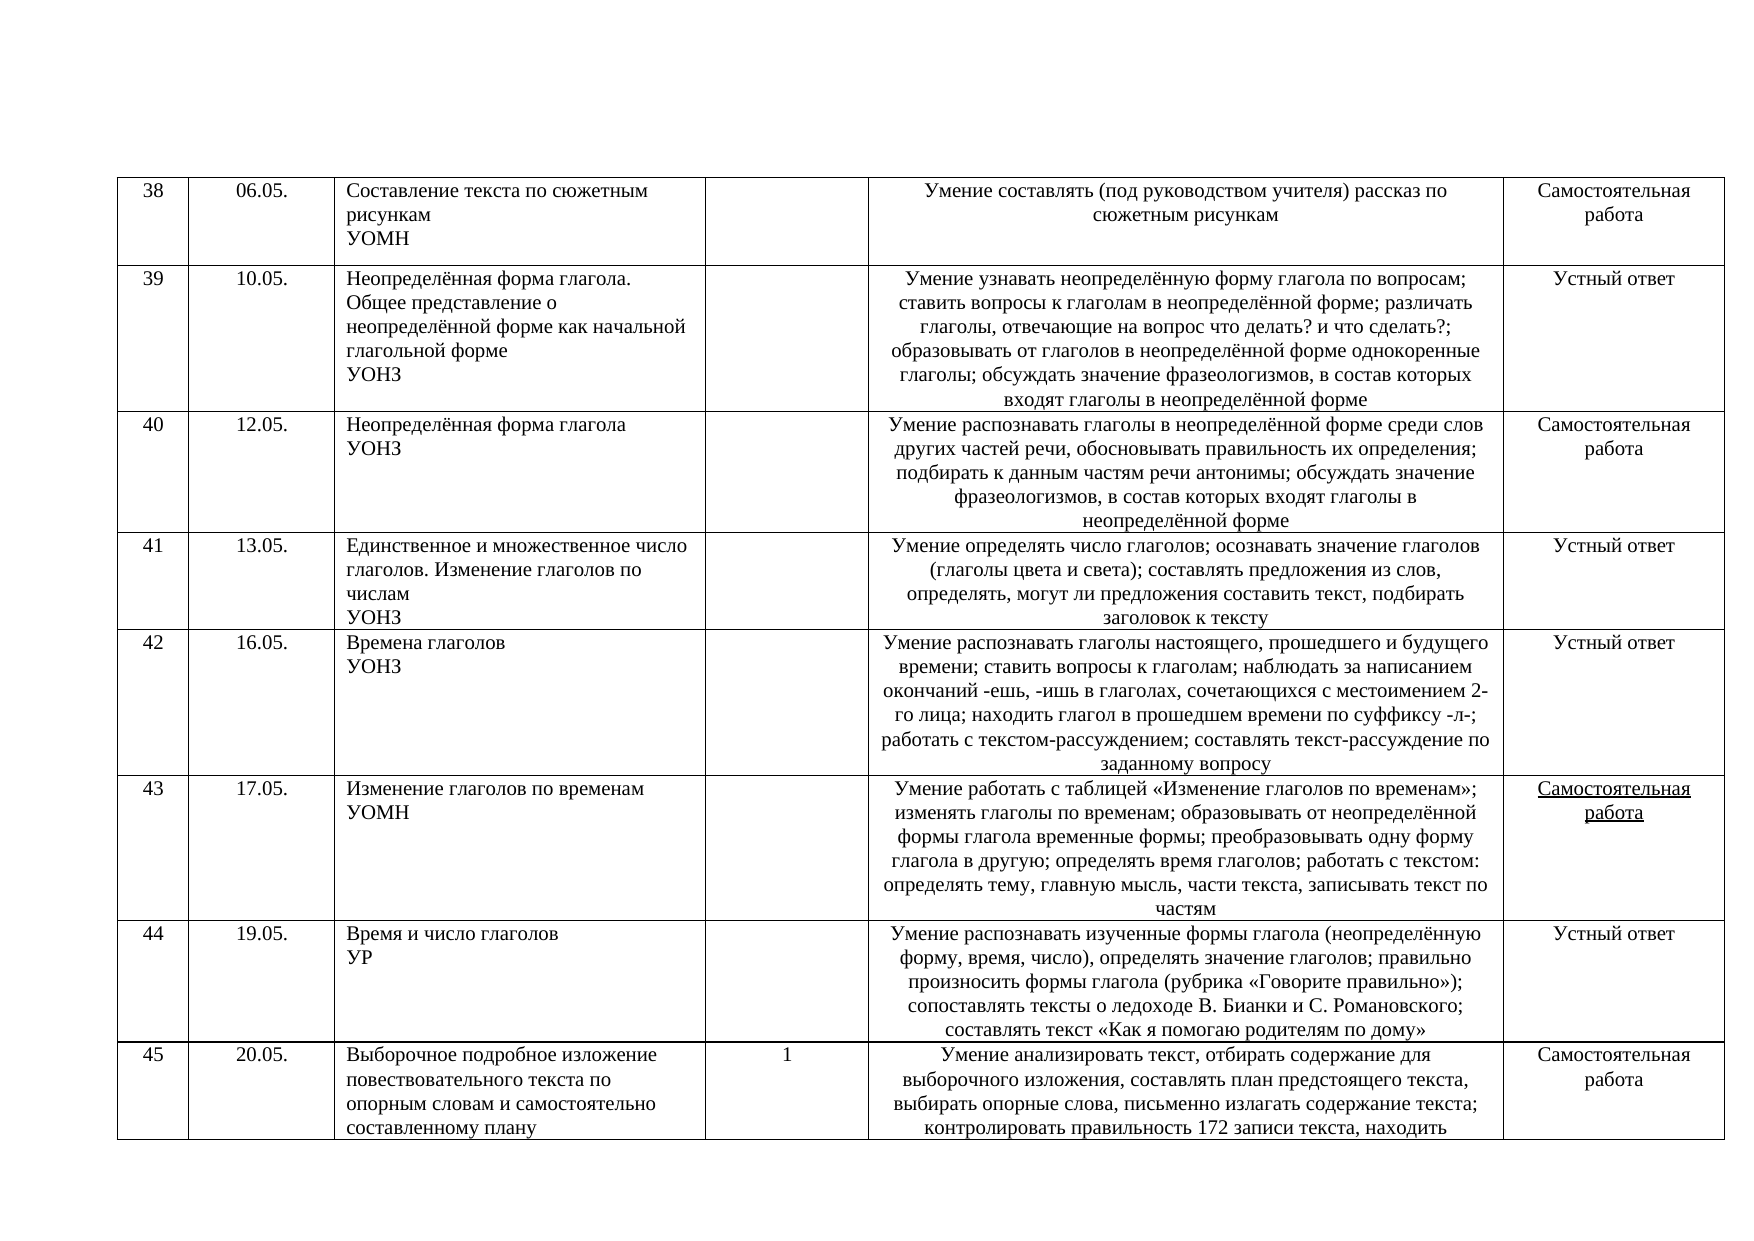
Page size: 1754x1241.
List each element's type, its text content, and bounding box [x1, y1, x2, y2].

table_cell Неопределённая форма глагола УОНЗ [335, 412, 705, 532]
table_cell Устный ответ [1504, 630, 1724, 774]
table_cell Умение работать с таблицей «Изменение глаголов по временам»; изменять глаголы по временам; образовывать от неопределённой формы глагола временные формы; преобразовывать одну форму глагола в другую; определять время глаголов; работать с текстом: определять тему, главную мысль, части текста, записывать текст по частям [869, 776, 1503, 920]
table_cell 19.05. [189, 921, 334, 1041]
table_cell Умение составлять (под руководством учителя) рассказ по сюжетным рисункам [869, 178, 1503, 265]
table_cell Самостоятельная работа [1504, 178, 1724, 265]
table_cell 39 [118, 266, 188, 411]
table_cell 13.05. [189, 533, 334, 629]
table_cell Время и число глаголов УР [335, 921, 705, 1041]
table_cell Устный ответ [1504, 533, 1724, 629]
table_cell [1504, 1043, 1724, 1139]
table_cell Умение узнавать неопределённую форму глагола по вопросам; ставить вопросы к глаголам в неопределённой форме; различать глаголы, отвечающие на вопрос что делать? и что сделать?; образовывать от глаголов в неопределённой форме однокоренные глаголы; обсуждать значение фразеологизмов, в состав которых входят глаголы в неопределённой форме [869, 266, 1503, 411]
table_cell [706, 776, 868, 920]
table_cell Изменение глаголов по временам УОМН [335, 776, 705, 920]
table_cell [869, 1043, 1503, 1139]
table_cell 06.05. [189, 178, 334, 265]
table_cell Самостоятельная работа [1504, 776, 1724, 920]
table_cell Неопределённая форма глагола. Общее представление о неопределённой форме как начальной глагольной форме УОНЗ [335, 266, 705, 411]
table_cell 1 [706, 1043, 868, 1139]
table_cell 42 [118, 630, 188, 774]
table_cell [706, 533, 868, 629]
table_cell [335, 1043, 705, 1139]
table_cell Умение определять число глаголов; осознавать значение глаголов (глаголы цвета и света); составлять предложения из слов, определять, могут ли предложения составить текст, подбирать заголовок к тексту [869, 533, 1503, 629]
table_cell Составление текста по сюжетным рисункам УОМН [335, 178, 705, 265]
table_cell 16.05. [189, 630, 334, 774]
table_cell Устный ответ [1504, 921, 1724, 1041]
table_cell 41 [118, 533, 188, 629]
table_cell 10.05. [189, 266, 334, 411]
table_cell [706, 630, 868, 774]
table_cell 45 [118, 1043, 188, 1139]
table_cell 17.05. [189, 776, 334, 920]
table_cell [706, 178, 868, 265]
table_cell 43 [118, 776, 188, 920]
table_cell [706, 412, 868, 532]
table_cell Устный ответ [1504, 266, 1724, 411]
table_cell [706, 266, 868, 411]
table_cell 40 [118, 412, 188, 532]
table_cell Умение распознавать глаголы настоящего, прошедшего и будущего времени; ставить вопросы к глаголам; наблюдать за написанием окончаний -ешь, -ишь в глаголах, сочетающихся с местоимением 2-го лица; находить глагол в прошедшем времени по суффиксу -л-; работать с текстом-рассуждением; составлять текст-рассуждение по заданному вопросу [869, 630, 1503, 774]
table_cell [706, 921, 868, 1041]
table_cell 12.05. [189, 412, 334, 532]
table_cell Времена глаголов УОНЗ [335, 630, 705, 774]
table_cell 44 [118, 921, 188, 1041]
table_cell Умение распознавать изученные формы глагола (неопределённую форму, время, число), определять значение глаголов; правильно произносить формы глагола (рубрика «Говорите правильно»); сопоставлять тексты о ледоходе В. Бианки и С. Романовского; составлять текст «Как я помогаю родителям по дому» [869, 921, 1503, 1041]
table_cell Самостоятельная работа [1504, 412, 1724, 532]
table_cell 20.05. [189, 1043, 334, 1139]
table_cell Умение распознавать глаголы в неопределённой форме среди слов других частей речи, обосновывать правильность их определения; подбирать к данным частям речи антонимы; обсуждать значение фразеологизмов, в состав которых входят глаголы в неопределённой форме [869, 412, 1503, 532]
table_cell 38 [118, 178, 188, 265]
table_cell Единственное и множественное число глаголов. Изменение глаголов по числам УОНЗ [335, 533, 705, 629]
